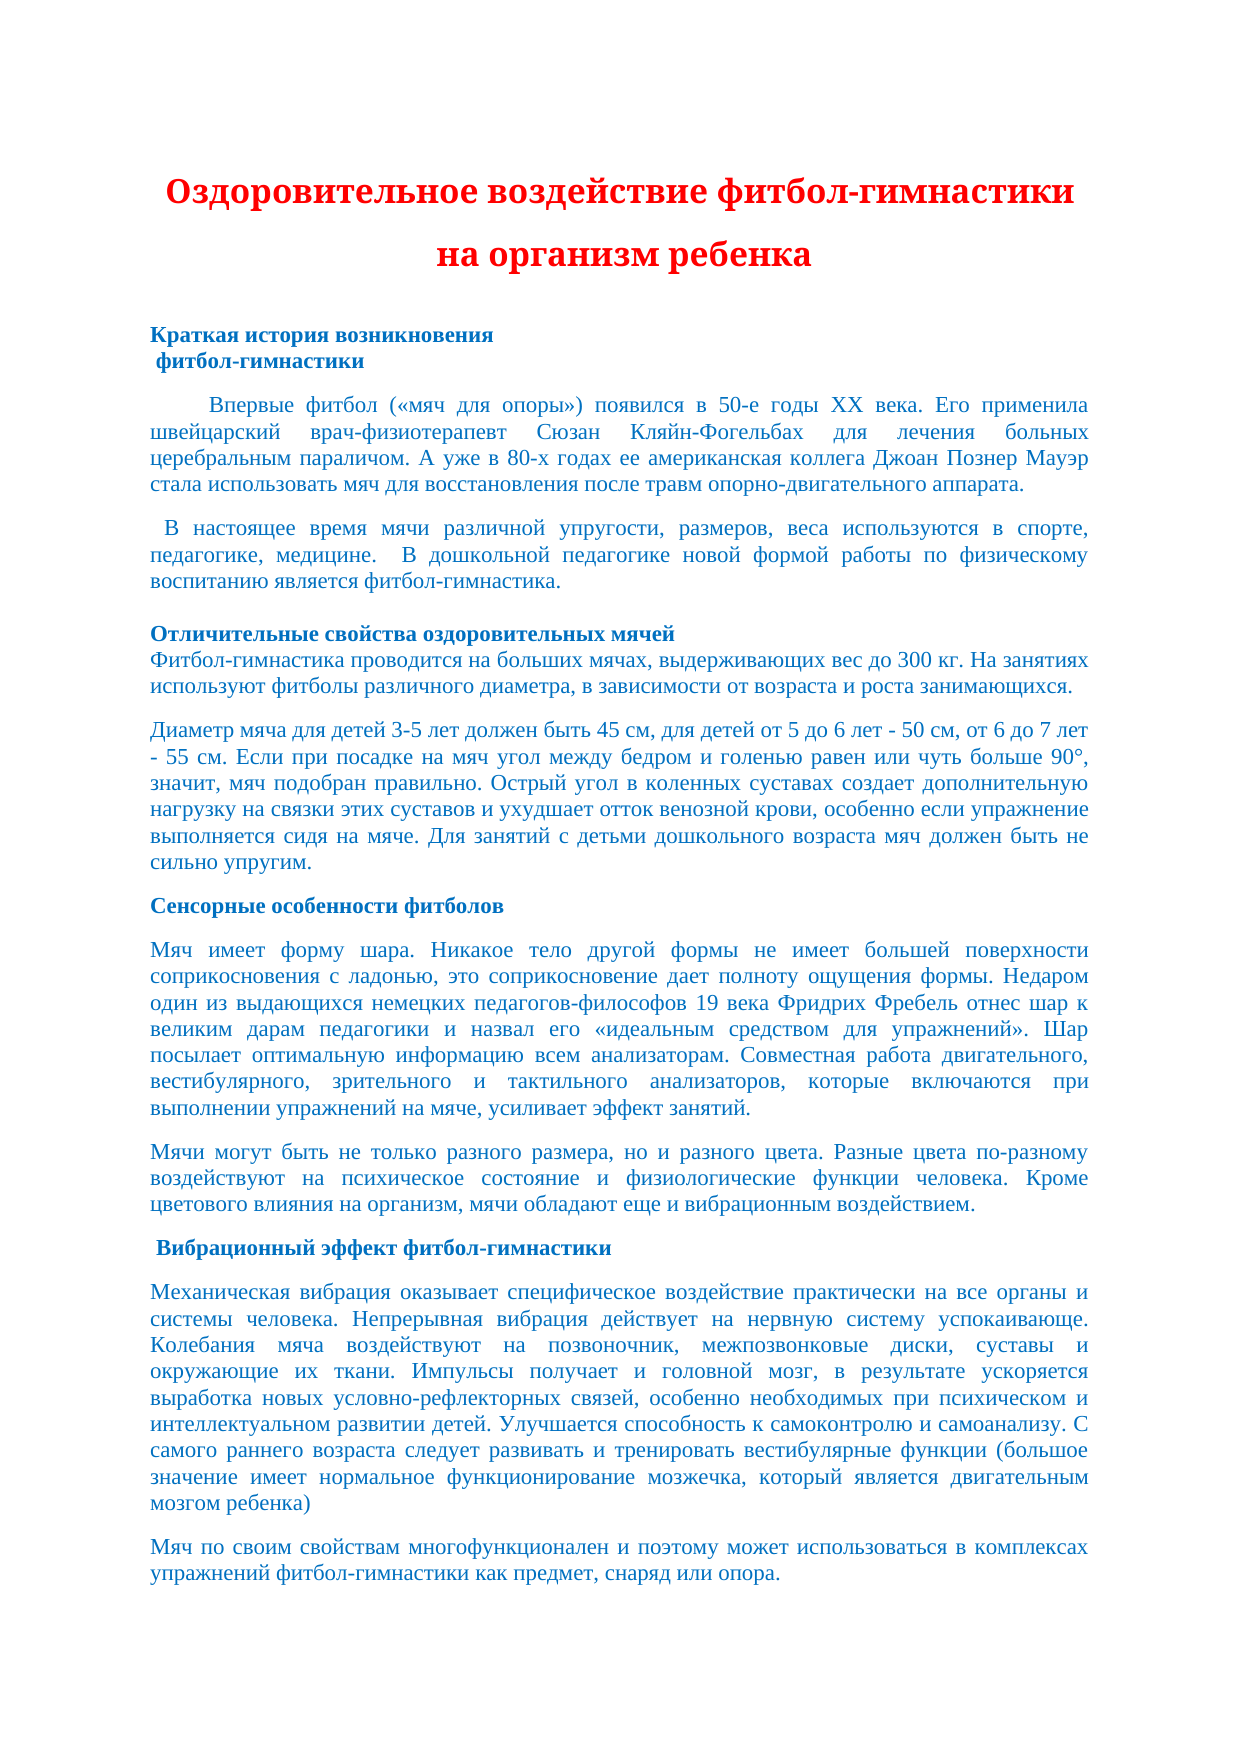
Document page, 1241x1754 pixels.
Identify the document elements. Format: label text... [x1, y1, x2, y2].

text Впервые фитбол («мяч для опоры») появился в 50-е годы ХХ века. Его применила швейцарский врач-физиотерапевт Сюзан Кляйн-Фогельбах для лечения больных церебральным параличом. А уже в 80-х годах ее американская коллега Джоан Познер Мауэр стала использовать мяч для восстановления после травм опорно-двигательного аппарата. [150, 391, 1090, 497]
text Мячи могут быть не только разного размера, но и разного цвета. Разные цвета по-разному воздействуют на психическое состояние и физиологические функции человека. Кроме цветового влияния на организм, мячи обладают еще и вибрационным воздействием. [150, 1138, 1090, 1217]
text Мяч по своим свойствам многофункционален и поэтому может использоваться в комплексах упражнений фитбол-гимнастики как предмет, снаряд или опора. [150, 1533, 1090, 1586]
text Вибрационный эффект фитбол-гимнастики [150, 1234, 1090, 1261]
text В настоящее время мячи различной упругости, размеров, веса используются в спорте, педагогике, медицине. В дошкольной педагогике новой формой работы по физическому воспитанию является фитбол-гимнастика. [150, 514, 1090, 593]
text Мяч имеет форму шара. Никакое тело другой формы не имеет большей поверхности соприкосновения с ладонью, это соприкосновение дает полноту ощущения формы. Недаром один из выдающихся немецких педагогов-философов 19 века Фридрих Фребель отнес шар к великим дарам педагогики и назвал его «идеальным средством для упражнений». Шар посылает оптимальную информацию всем анализаторам. Совместная работа двигательного, вестибулярного, зрительного и тактильного анализаторов, которые включаются при выполнении упражнений на мяче, усиливает эффект занятий. [150, 936, 1090, 1120]
text на организм ребенка [150, 230, 1090, 276]
text фитбол-гимнастики [150, 348, 1090, 374]
text Механическая вибрация оказывает специфическое воздействие практически на все органы и системы человека. Непрерывная вибрация действует на нервную систему успокаивающе. Колебания мяча воздействуют на позвоночник, межпозвонковые диски, суставы и окружающие их ткани. Импульсы получает и головной мозг, в результате ускоряется выработка новых условно-рефлекторных связей, особенно необходимых при психическом и интеллектуальном развитии детей. Улучшается способность к самоконтролю и самоанализу. С самого раннего возраста следует развивать и тренировать вестибулярные функции (большое значение имеет нормальное функционирование мозжечка, который является двигательным мозгом ребенка) [150, 1278, 1090, 1515]
text Диаметр мяча для детей 3-5 лет должен быть 45 см, для детей от 5 до 6 лет - 50 см, от 6 до 7 лет - 55 см. Если при посадке на мяч угол между бедром и голенью равен или чуть больше 90°, значит, мяч подобран правильно. Острый угол в коленных суставах создает дополнительную нагрузку на связки этих суставов и ухудшает отток венозной крови, особенно если упражнение выполняется сидя на мяче. Для занятий с детьми дошкольного возраста мяч должен быть не сильно упругим. [150, 716, 1090, 874]
text Отличительные свойства оздоровительных мячей [150, 593, 1090, 646]
text Сенсорные особенности фитболов [150, 892, 1090, 918]
text Краткая история возникновения [150, 276, 1090, 348]
text Оздоровительное воздействие фитбол-гимнастики [150, 167, 1090, 213]
text Фитбол-гимнастика проводится на больших мячах, выдерживающих вес до 300 кг. На занятиях используют фитболы различного диаметра, в зависимости от возраста и роста занимающихся. [150, 646, 1090, 699]
